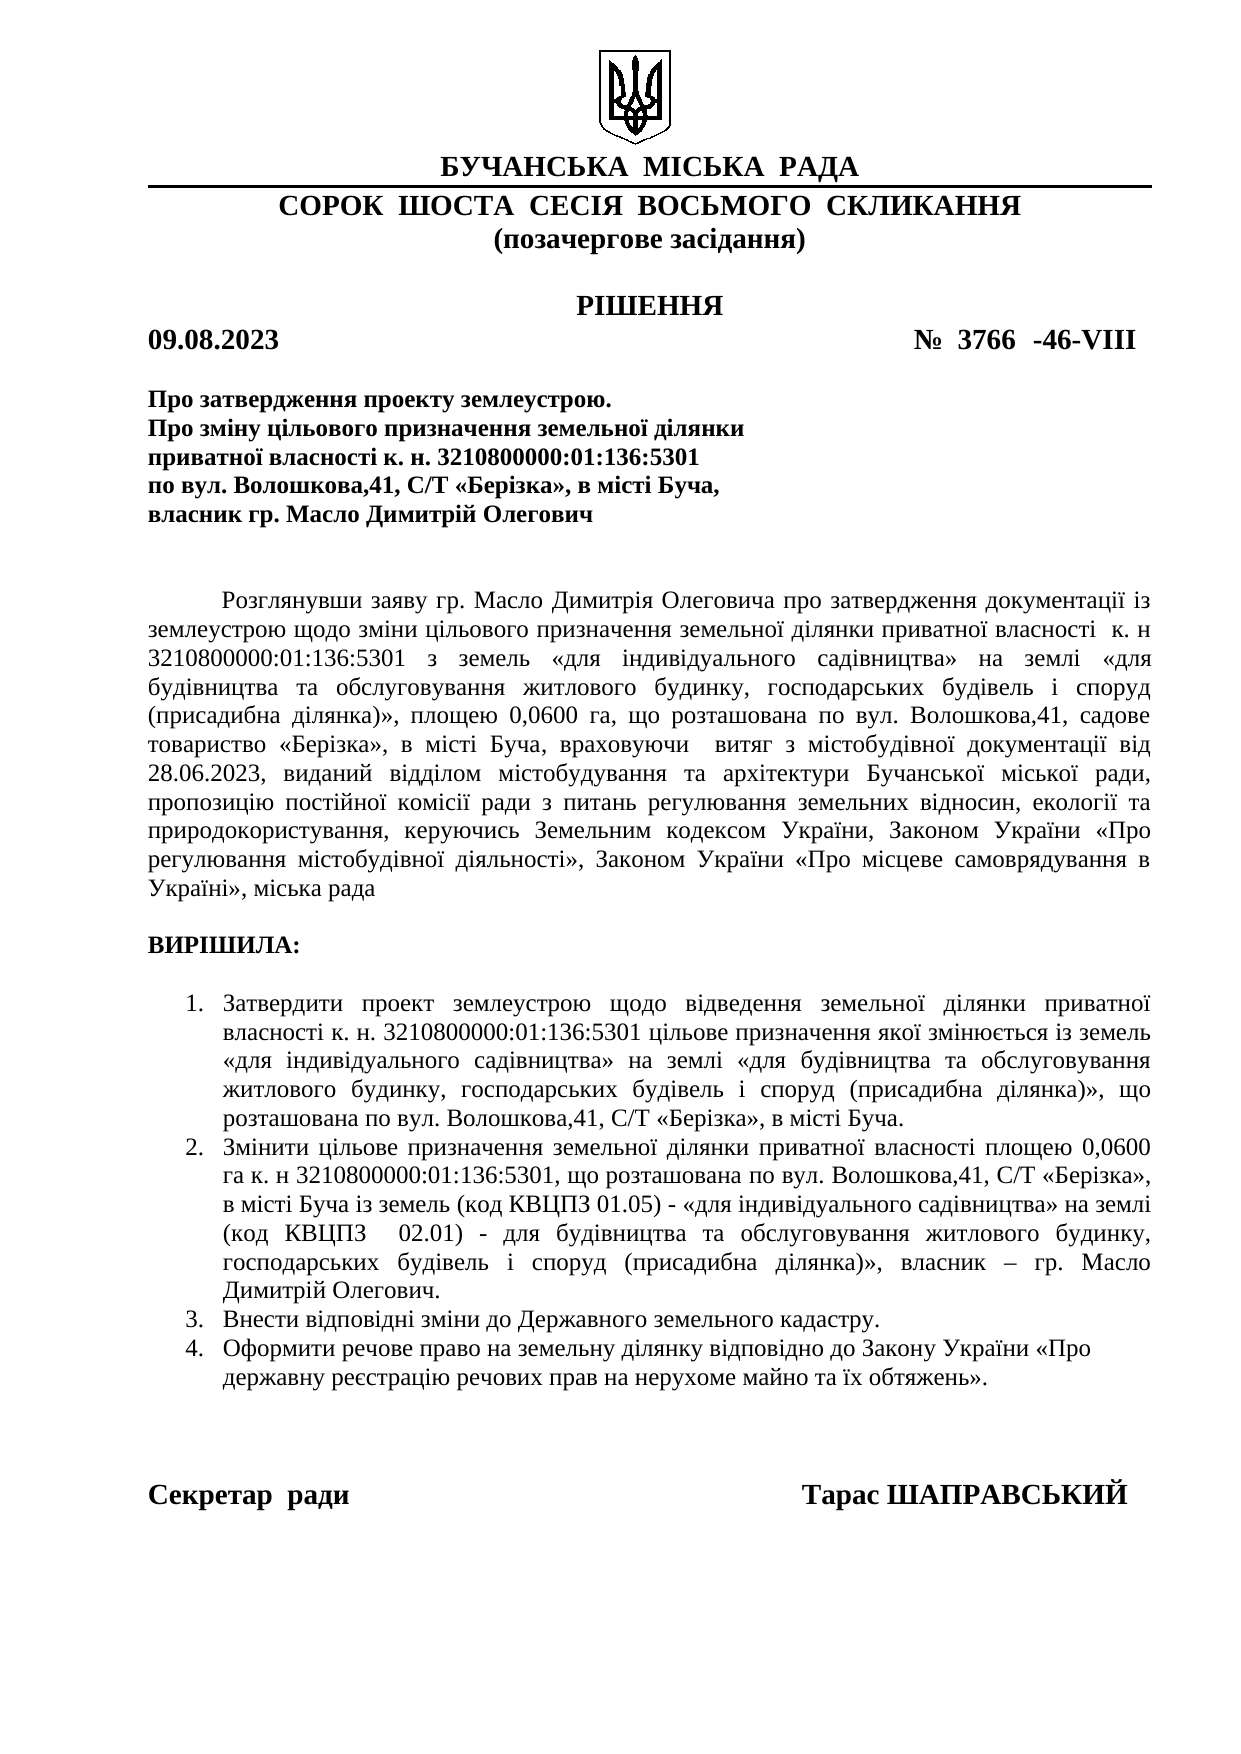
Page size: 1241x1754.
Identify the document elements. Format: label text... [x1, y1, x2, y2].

text ВИРІШИЛА: [148, 931, 1152, 959]
text по вул. Волошкова,41, С/Т «Берізка», в місті Буча, [148, 471, 1152, 499]
text РІШЕННЯ [148, 288, 1152, 322]
text СОРОК ШОСТА СЕСІЯ ВОСЬМОГО СКЛИКАННЯ [148, 188, 1152, 221]
text (позачергове засідання) [148, 221, 1152, 255]
list Затвердити проект землеустрою щодо відведення земельної ділянки приватної власності к. н. 3210800000:01:136:5301 цільове призначення якої змінюється із земель «для індивідуального садівництва» на землі «для будівництва та обслуговування житлового будинку, господарських будівель і споруд (присадибна ділянка)», що розташована по вул. Волошкова,41, С/Т «Берізка», в місті Буча. [185, 988, 1152, 1132]
text БУЧАНСЬКА МІСЬКА РАДА [148, 149, 1152, 185]
text Розглянувши заяву гр. Масло Димитрія Олеговича про затвердження документації із землеустрою щодо зміни цільового призначення земельної ділянки приватної власності к. н 3210800000:01:136:5301 з земель «для індивідуального садівництва» на землі «для будівництва та обслуговування житлового будинку, господарських будівель і споруд (присадибна ділянка)», площею 0,0600 га, що розташована по вул. Волошкова,41, садове товариство «Берізка», в місті Буча, враховуючи витяг з містобудівної документації від 28.06.2023, виданий відділом містобудування та архітектури Бучанської міської ради, пропозицію постійної комісії ради з питань регулювання земельних відносин, екології та природокористування, керуючись Земельним кодексом України, Законом України «Про регулювання містобудівної діяльності», Законом України «Про місцеве самоврядування в Україні», міська рада [148, 586, 1152, 902]
list Оформити речове право на земельну ділянку відповідно до Закону України «Про державну реєстрацію речових прав на нерухоме майно та їх обтяжень». [185, 1333, 1152, 1391]
text Про затвердження проекту землеустрою. [148, 384, 1152, 413]
text 09.08.2023 № 3766 -46-VIІІ [148, 322, 1152, 356]
text власник гр. Масло Димитрій Олегович [148, 499, 1152, 528]
text Секретар ради Тарас ШАПРАВСЬКИЙ [148, 1477, 1152, 1510]
text Про зміну цільового призначення земельної ділянки [148, 413, 1152, 442]
list Змінити цільове призначення земельної ділянки приватної власності площею 0,0600 га к. н 3210800000:01:136:5301, що розташована по вул. Волошкова,41, С/Т «Берізка», в місті Буча із земель (код КВЦПЗ 01.05) - «для індивідуального садівництва» на землі (код КВЦПЗ 02.01) - для будівництва та обслуговування житлового будинку, господарських будівель і споруд (присадибна ділянка)», власник – гр. Масло Димитрій Олегович. [185, 1132, 1152, 1304]
list Внести відповідні зміни до Державного земельного кадастру. [185, 1304, 1152, 1333]
text приватної власності к. н. 3210800000:01:136:5301 [148, 442, 1152, 471]
